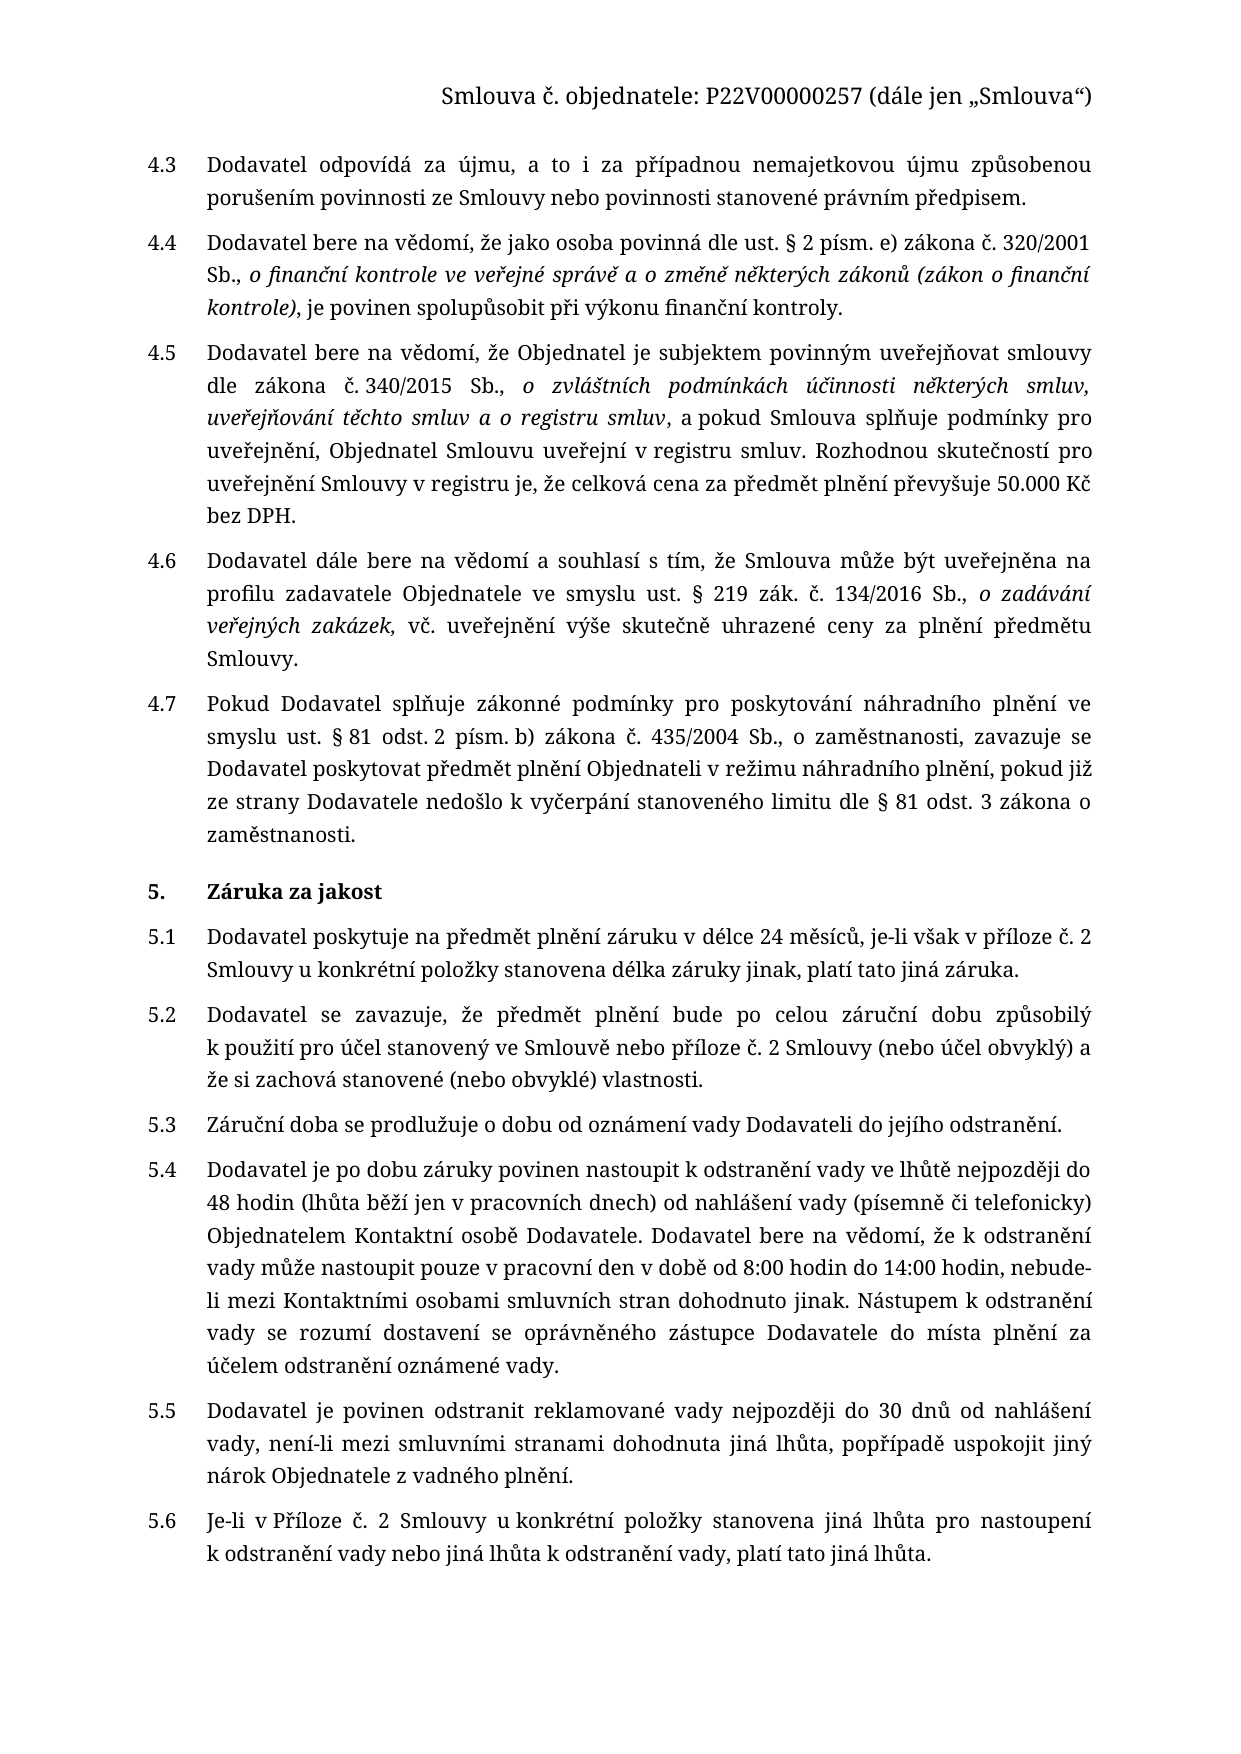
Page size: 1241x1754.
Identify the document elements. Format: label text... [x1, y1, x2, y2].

list Pokud Dodavatel splňuje zákonné podmínky pro poskytování náhradního plnění ve smyslu ust. § 81 odst. 2 písm. b) zákona č. 435/2004 Sb., o zaměstnanosti, zavazuje se Dodavatel poskytovat předmět plnění Objednateli v režimu náhradního plnění, pokud již ze strany Dodavatele nedošlo k vyčerpání stanoveného limitu dle § 81 odst. 3 zákona o zaměstnanosti. [148, 689, 1093, 848]
list Záruka za jakost [148, 877, 1093, 906]
list Dodavatel odpovídá za újmu, a to i za případnou nemajetkovou újmu způsobenou porušením povinnosti ze Smlouvy nebo povinnosti stanovené právním předpisem. [148, 150, 1093, 211]
list Záruční doba se prodlužuje o dobu od oznámení vady Dodavateli do jejího odstranění. [148, 1110, 1093, 1139]
list Je-li v Příloze č. 2 Smlouvy u konkrétní položky stanovena jiná lhůta pro nastoupení k odstranění vady nebo jiná lhůta k odstranění vady, platí tato jiná lhůta. [148, 1507, 1093, 1568]
list Dodavatel dále bere na vědomí a souhlasí s tím, že Smlouva může být uveřejněna na profilu zadavatele Objednatele ve smyslu ust. § 219 zák. č. 134/2016 Sb., o zadávání veřejných zakázek, vč. uveřejnění výše skutečně uhrazené ceny za plnění předmětu Smlouvy. [148, 546, 1093, 673]
list Dodavatel poskytuje na předmět plnění záruku v délce 24 měsíců, je-li však v příloze č. 2 Smlouvy u konkrétní položky stanovena délka záruky jinak, platí tato jiná záruka. [148, 922, 1093, 983]
list Dodavatel se zavazuje, že předmět plnění bude po celou záruční dobu způsobilý k použití pro účel stanovený ve Smlouvě nebo příloze č. 2 Smlouvy (nebo účel obvyklý) a že si zachová stanovené (nebo obvyklé) vlastnosti. [148, 1000, 1093, 1094]
list Dodavatel je po dobu záruky povinen nastoupit k odstranění vady ve lhůtě nejpozději do 48 hodin (lhůta běží jen v pracovních dnech) od nahlášení vady (písemně či telefonicky) Objednatelem Kontaktní osobě Dodavatele. Dodavatel bere na vědomí, že k odstranění vady může nastoupit pouze v pracovní den v době od 8:00 hodin do 14:00 hodin, nebude-li mezi Kontaktními osobami smluvních stran dohodnuto jinak. Nástupem k odstranění vady se rozumí dostavení se oprávněného zástupce Dodavatele do místa plnění za účelem odstranění oznámené vady. [148, 1156, 1093, 1379]
list Dodavatel je povinen odstranit reklamované vady nejpozději do 30 dnů od nahlášení vady, není-li mezi smluvními stranami dohodnuta jiná lhůta, popřípadě uspokojit jiný nárok Objednatele z vadného plnění. [148, 1396, 1093, 1490]
list Dodavatel bere na vědomí, že jako osoba povinná dle ust. § 2 písm. e) zákona č. 320/2001 Sb., o finanční kontrole ve veřejné správě a o změně některých zákonů (zákon o finanční kontrole), je povinen spolupůsobit při výkonu finanční kontroly. [148, 228, 1093, 322]
list Dodavatel bere na vědomí, že Objednatel je subjektem povinným uveřejňovat smlouvy dle zákona č. 340/2015 Sb., o zvláštních podmínkách účinnosti některých smluv, uveřejňování těchto smluv a o registru smluv, a pokud Smlouva splňuje podmínky pro uveřejnění, Objednatel Smlouvu uveřejní v registru smluv. Rozhodnou skutečností pro uveřejnění Smlouvy v registru je, že celková cena za předmět plnění převyšuje 50.000 Kč bez DPH. [148, 338, 1093, 530]
